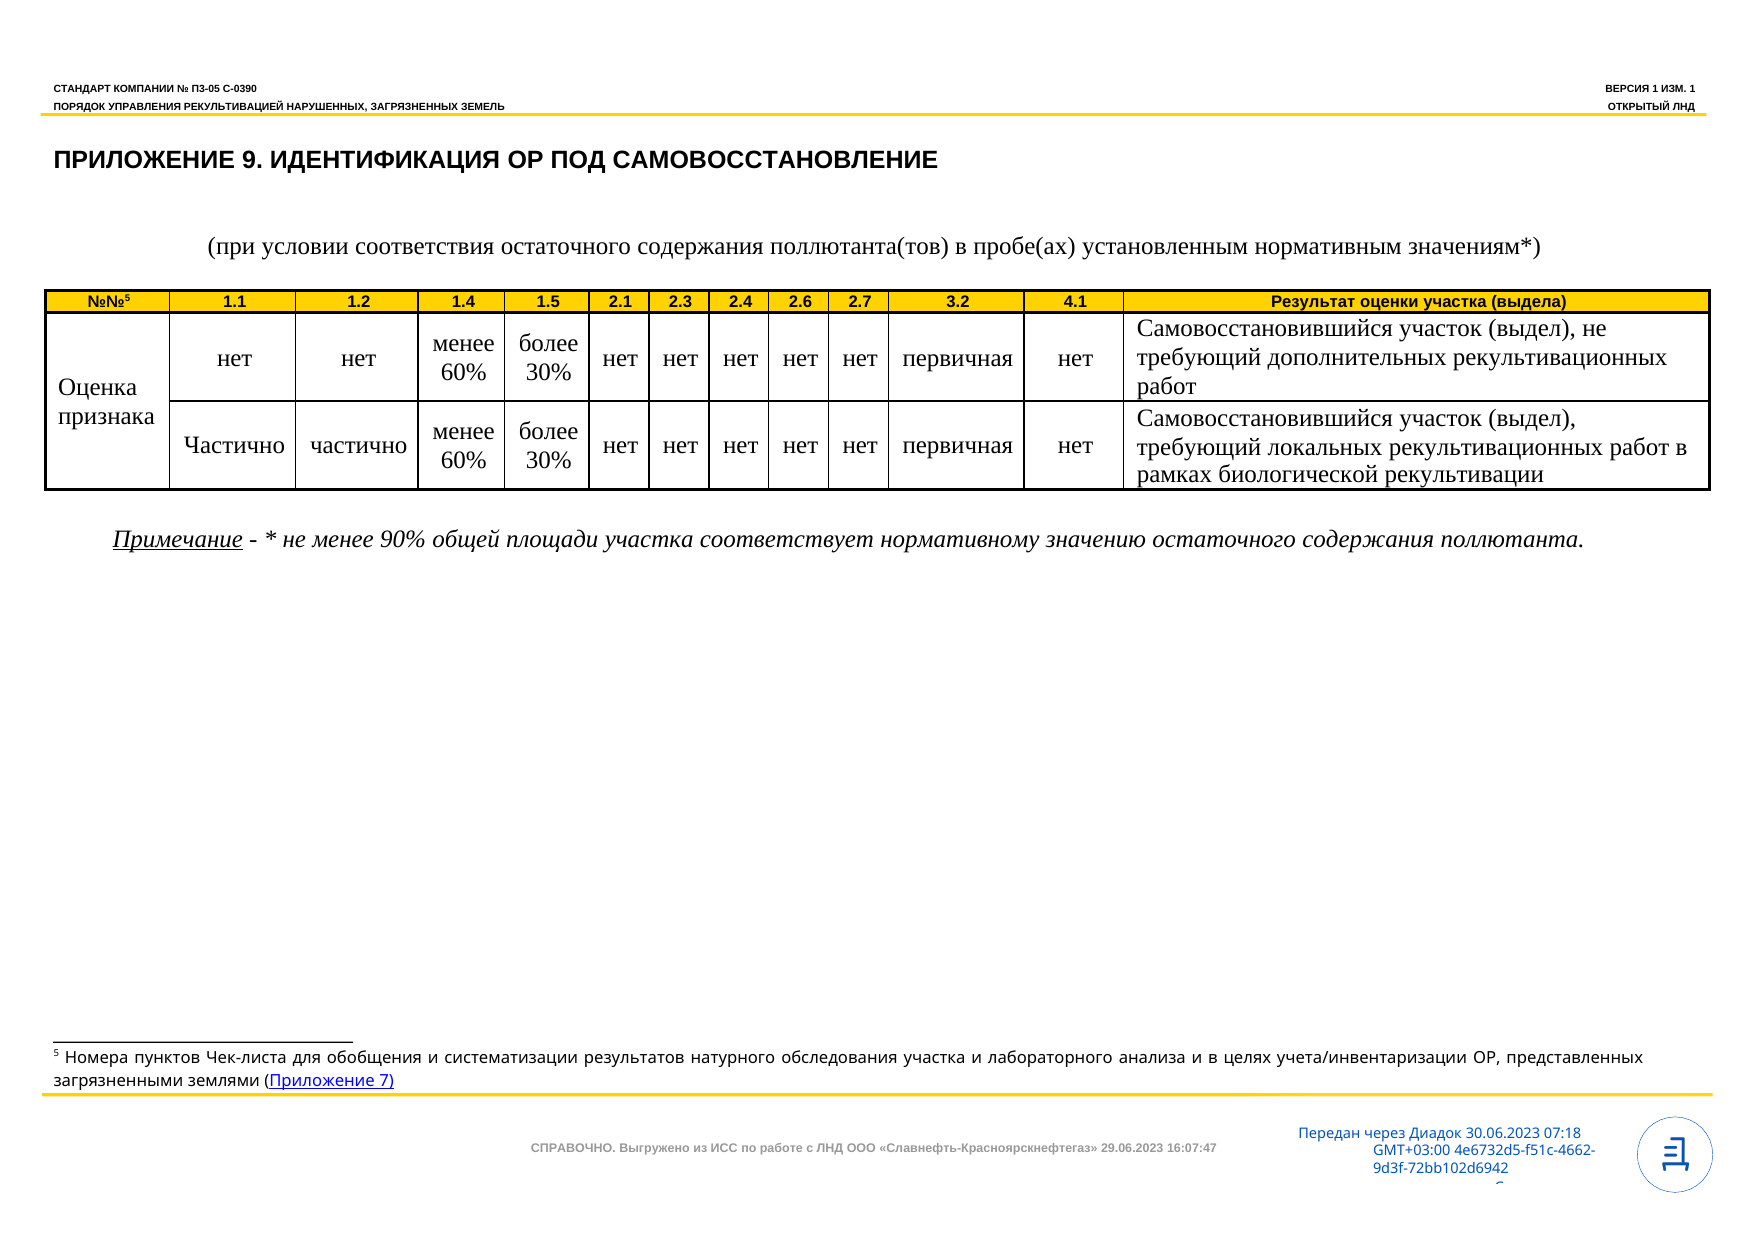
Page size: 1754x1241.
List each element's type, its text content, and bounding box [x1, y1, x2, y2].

table_cell Самовосстановившийся участок (выдел), требующий локальных рекультивационных работ в рамках биологической рекультивации [1124, 402, 1708, 488]
table_cell нет [296, 314, 417, 400]
table_cell первичная [889, 314, 1023, 400]
table_cell нет [590, 402, 648, 488]
table_header 2.6 [769, 292, 828, 311]
table_cell Самовосстановившийся участок (выдел), не требующий дополнительных рекультивационных работ [1124, 314, 1708, 400]
table_header Результат оценки участка (выдела) [1124, 292, 1708, 311]
picture [1222, 1092, 1754, 1220]
table_cell первичная [889, 402, 1023, 488]
table_cell нет [829, 314, 888, 400]
table_cell нет [710, 402, 768, 488]
text (при условии соответствия остаточного содержания поллютанта(тов) в пробе(ах) установленным нормативным значениям*) [207, 231, 1754, 259]
table_cell нет [769, 314, 828, 400]
table_cell менее 60% [419, 314, 504, 400]
table_header №№5 [47, 292, 169, 311]
table_cell нет [650, 402, 708, 488]
table_header 1.1 [170, 292, 295, 311]
table_cell нет [170, 314, 295, 400]
table_header 3.2 [889, 292, 1023, 311]
table_cell нет [1025, 314, 1123, 400]
table_header 1.5 [505, 292, 588, 311]
subtitle ПРИЛОЖЕНИЕ 9. ИДЕНТИФИКАЦИЯ ОР ПОД САМОВОССТАНОВЛЕНИЕ [53, 145, 1754, 173]
table_cell нет [1025, 402, 1123, 488]
table_header 2.4 [710, 292, 768, 311]
table_header 2.7 [829, 292, 888, 311]
table_header 4.1 [1025, 292, 1123, 311]
table_header 1.2 [296, 292, 417, 311]
table_header 1.4 [419, 292, 504, 311]
table_cell более 30% [505, 314, 588, 400]
table_cell нет [710, 314, 768, 400]
table_cell нет [650, 314, 708, 400]
table_cell более 30% [505, 402, 588, 488]
table_cell нет [590, 314, 648, 400]
table_header 2.1 [590, 292, 648, 311]
table_cell частично [296, 402, 417, 488]
text 5 Номера пунктов Чек-листа для обобщения и систематизации результатов натурного обследования участка и лабораторного анализа и в целях учета/инвентаризации ОР, представленных загрязненными землями (Приложение 7) [53, 1046, 1754, 1092]
table_cell менее 60% [419, 402, 504, 488]
table_cell нет [769, 402, 828, 488]
table_header 2.3 [650, 292, 708, 311]
text Примечание - * не менее 90% общей площади участка соответствует нормативному значению остаточного содержания поллютанта. [112, 524, 1754, 553]
table_cell Оценка признака [47, 314, 169, 488]
table_cell нет [829, 402, 888, 488]
table_cell Частично [170, 402, 295, 488]
